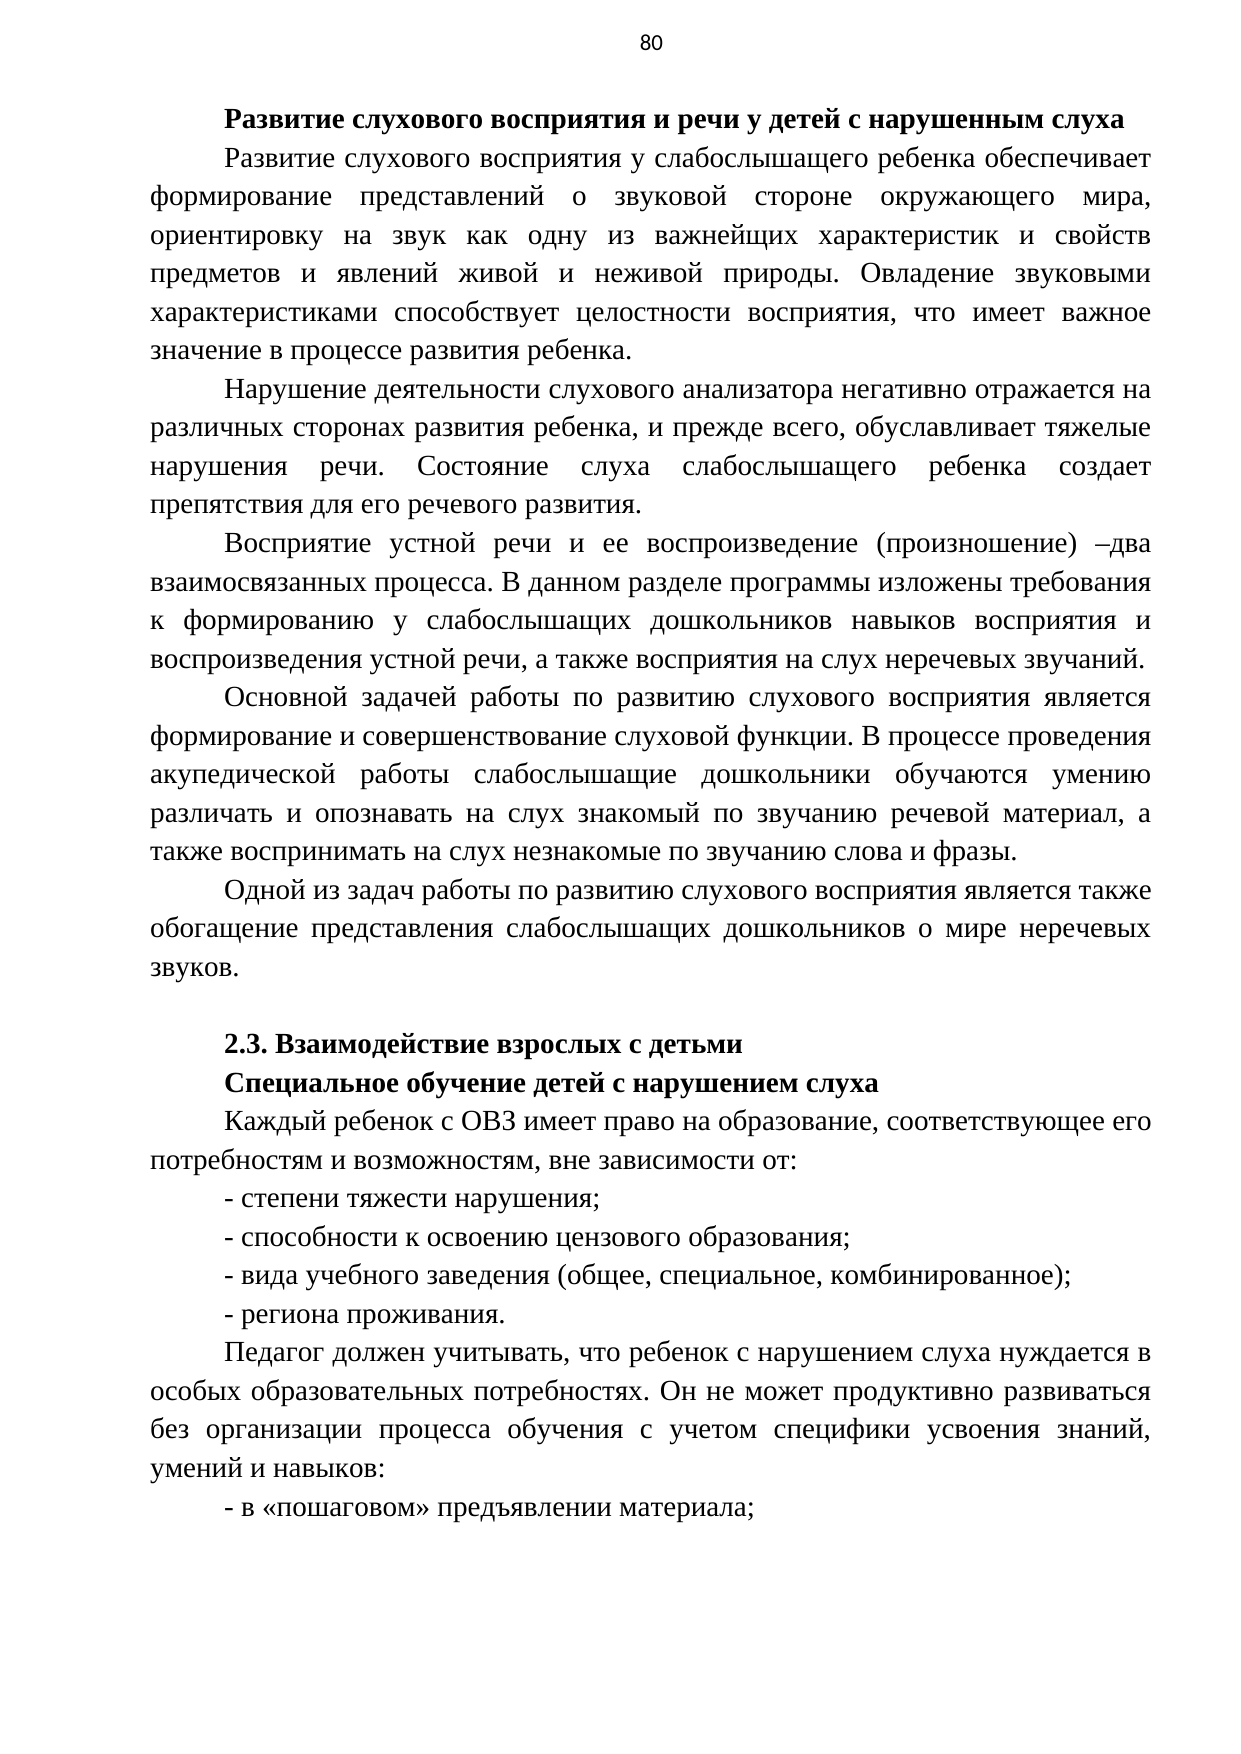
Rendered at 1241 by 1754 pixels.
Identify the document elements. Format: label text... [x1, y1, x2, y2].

text - в «пошаговом» предъявлении материала; [150, 1489, 1152, 1522]
text Специальное обучение детей с нарушением слуха [150, 1065, 1152, 1098]
text - степени тяжести нарушения; [150, 1180, 1152, 1214]
text Развитие слухового восприятия у слабослышащего ребенка обеспечивает формирование представлений о звуковой стороне окружающего мира, ориентировку на звук как одну из важнейщих характеристик и свойств предметов и явлений живой и неживой природы. Овладение звуковыми характеристиками способствует целостности восприятия, что имеет важное значение в процессе развития ребенка. [150, 140, 1152, 366]
text - вида учебного заведения (общее, специальное, комбинированное); [150, 1257, 1152, 1291]
text - способности к освоению цензового образования; [150, 1219, 1152, 1252]
text Восприятие устной речи и ее воспроизведение (произношение) –два взаимосвязанных процесса. В данном разделе программы изложены требования к формированию у слабослышащих дошкольников навыков восприятия и воспроизведения устной речи, а также восприятия на слух неречевых звучаний. [150, 525, 1152, 674]
text 2.3. Взаимодействие взрослых с детьми [150, 1026, 1152, 1060]
text Нарушение деятельности слухового анализатора негативно отражается на различных сторонах развития ребенка, и прежде всего, обуславливает тяжелые нарушения речи. Состояние слуха слабослышащего ребенка создает препятствия для его речевого развития. [150, 371, 1152, 520]
text Основной задачей работы по развитию слухового восприятия является формирование и совершенствование слуховой функции. В процессе проведения акупедической работы слабослышащие дошкольники обучаются умению различать и опознавать на слух знакомый по звучанию речевой материал, а также воспринимать на слух незнакомые по звучанию слова и фразы. [150, 679, 1152, 867]
text Развитие слухового восприятия и речи у детей с нарушенным слуха [150, 101, 1152, 135]
text Каждый ребенок с ОВЗ имеет право на образование, соответствующее его потребностям и возможностям, вне зависимости от: [150, 1103, 1152, 1175]
text - региона проживания. [150, 1296, 1152, 1329]
text Одной из задач работы по развитию слухового восприятия является также обогащение представления слабослышащих дошкольников о мире неречевых звуков. [150, 872, 1152, 983]
text Педагог должен учитывать, что ребенок с нарушением слуха нуждается в особых образовательных потребностях. Он не может продуктивно развиваться без организации процесса обучения с учетом специфики усвоения знаний, умений и навыков: [150, 1334, 1152, 1484]
